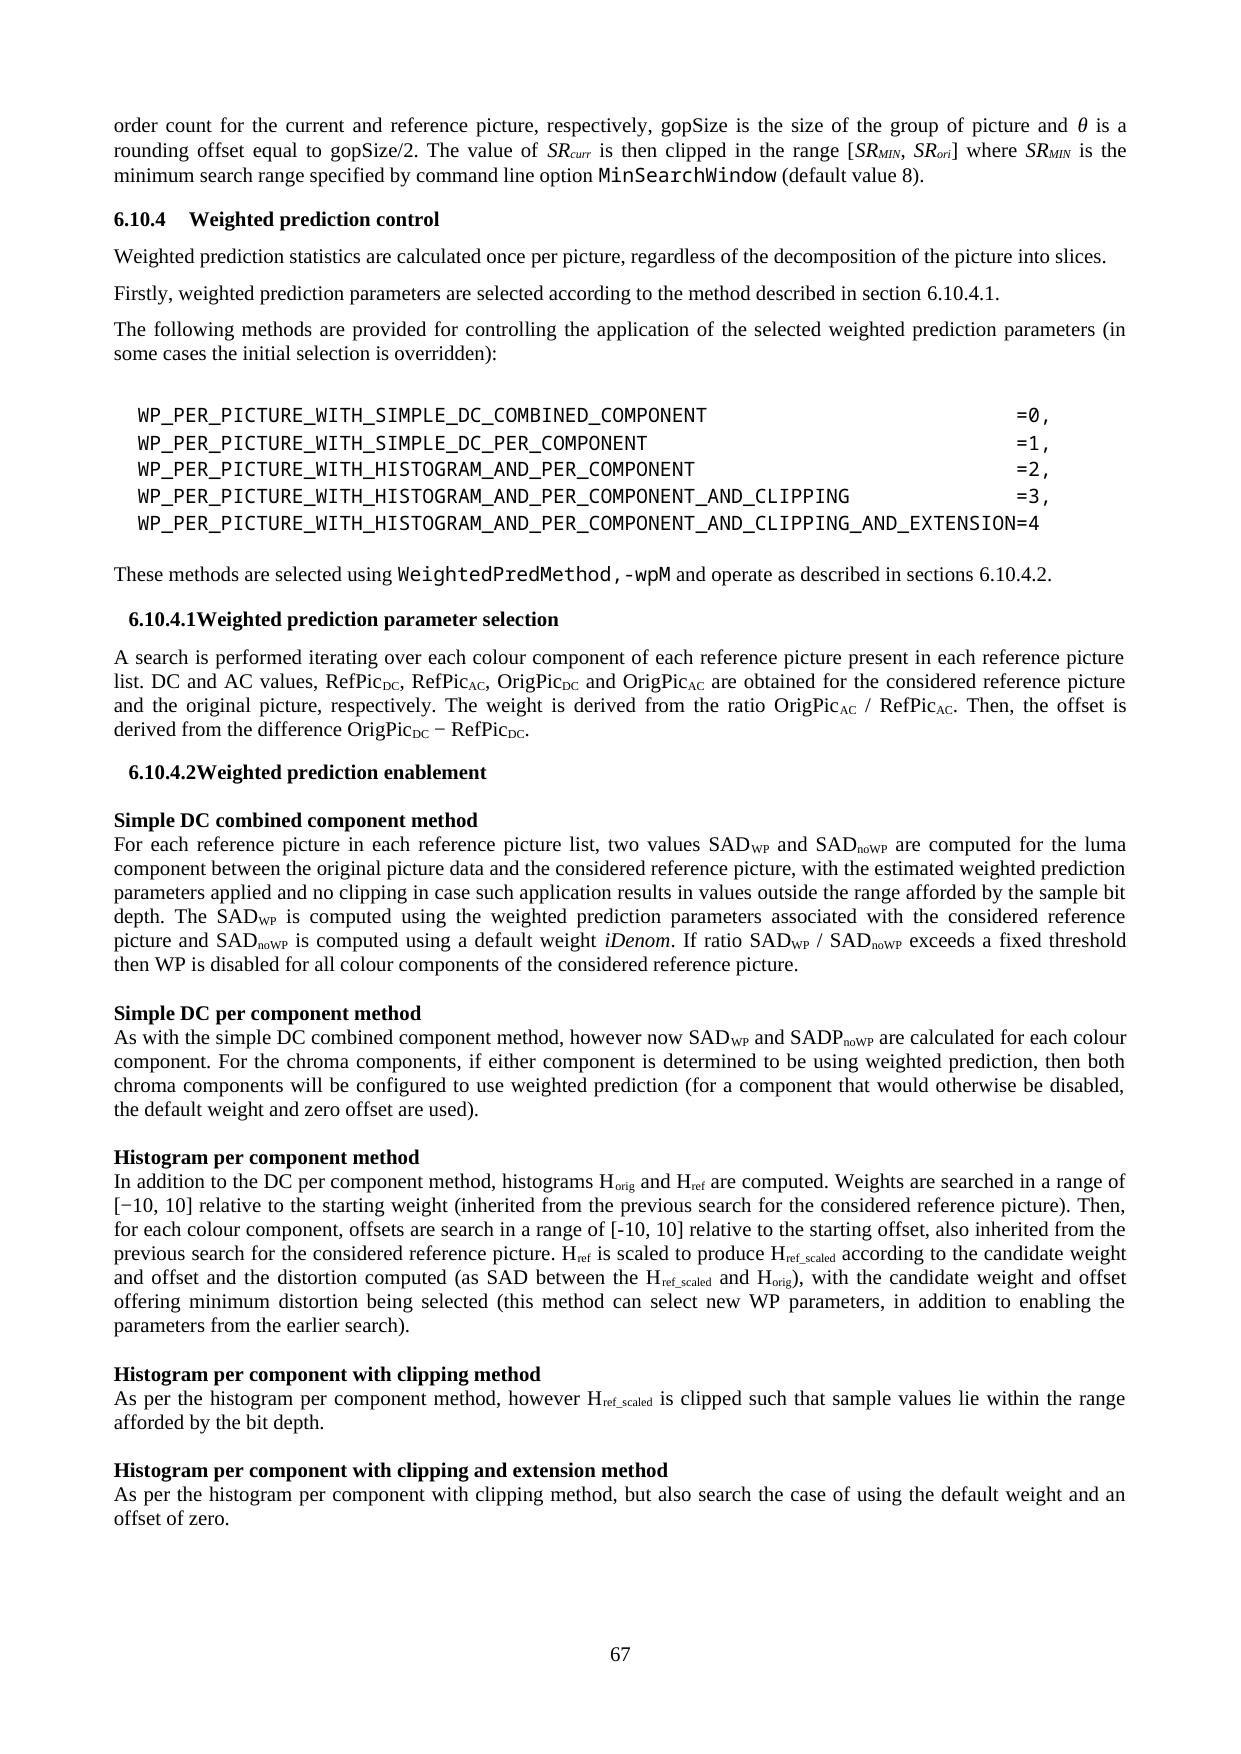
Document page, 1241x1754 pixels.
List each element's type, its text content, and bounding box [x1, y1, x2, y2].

text In addition to the DC per component method, histograms Horig and Href are computed. Weights are searched in a range of [−10, 10] relative to the starting weight (inherited from the previous search for the considered reference picture). Then, for each colour component, offsets are search in a range of [-10, 10] relative to the starting offset, also inherited from the previous search for the considered reference picture. Href is scaled to produce Href_scaled according to the candidate weight and offset and the distortion computed (as SAD between the Href_scaled and Horig), with the candidate weight and offset offering minimum distortion being selected (this method can select new WP parameters, in addition to enabling the parameters from the earlier search). [113, 1169, 1127, 1337]
text For each reference picture in each reference picture list, two values SADWP and SADnoWP are computed for the luma component between the original picture data and the considered reference picture, with the estimated weighted prediction parameters applied and no clipping in case such application results in values outside the range afforded by the sample bit depth. The SADWP is computed using the weighted prediction parameters associated with the considered reference picture and SADnoWP is computed using a default weight iDenom. If ratio SADWP / SADnoWP exceeds a fixed threshold then WP is disabled for all colour components of the considered reference picture. [113, 832, 1127, 976]
text The following methods are provided for controlling the application of the selected weighted prediction parameters (in some cases the initial selection is overridden): [113, 317, 1127, 365]
text Simple DC combined component method [113, 808, 1127, 832]
text A search is performed iterating over each colour component of each reference picture present in each reference picture list. DC and AC values, RefPicDC, RefPicAC, OrigPicDC and OrigPicAC are obtained for the considered reference picture and the original picture, respectively. The weight is derived from the ratio OrigPicAC / RefPicAC. Then, the offset is derived from the difference OrigPicDC − RefPicDC. [113, 645, 1127, 741]
text Histogram per component method [113, 1145, 1127, 1169]
text As with the simple DC combined component method, however now SADWP and SADPnoWP are calculated for each colour component. For the chroma components, if either component is determined to be using weighted prediction, then both chroma components will be configured to use weighted prediction (for a component that would otherwise be disabled, the default weight and zero offset are used). [113, 1024, 1127, 1121]
text WP_PER_PICTURE_WITH_SIMPLE_DC_COMBINED_COMPONENT =0, [113, 402, 1127, 429]
text WP_PER_PICTURE_WITH_HISTOGRAM_AND_PER_COMPONENT_AND_CLIPPING_AND_EXTENSION=4 [113, 510, 1127, 537]
subtitle Weighted prediction enablement [128, 760, 1127, 784]
subtitle Weighted prediction parameter selection [128, 607, 1127, 631]
text Simple DC per component method [113, 1001, 1127, 1024]
text Histogram per component with clipping and extension method [113, 1458, 1127, 1482]
text As per the histogram per component with clipping method, but also search the case of using the default weight and an offset of zero. [113, 1482, 1127, 1530]
text WP_PER_PICTURE_WITH_SIMPLE_DC_PER_COMPONENT =1, [113, 429, 1127, 456]
text These methods are selected using WeightedPredMethod,-wpM and operate as described in sections 6.10.4.2. [113, 561, 1127, 588]
text WP_PER_PICTURE_WITH_HISTOGRAM_AND_PER_COMPONENT =2, [113, 456, 1127, 483]
text Weighted prediction statistics are calculated once per picture, regardless of the decomposition of the picture into slices. [113, 244, 1127, 268]
text As per the histogram per component method, however Href_scaled is clipped such that sample values lie within the range afforded by the bit depth. [113, 1386, 1127, 1434]
subtitle Weighted prediction control [113, 207, 1127, 231]
text Firstly, weighted prediction parameters are selected according to the method described in section 6.10.4.1. [113, 281, 1127, 304]
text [113, 113, 1127, 188]
text WP_PER_PICTURE_WITH_HISTOGRAM_AND_PER_COMPONENT_AND_CLIPPING =3, [113, 483, 1127, 510]
text Histogram per component with clipping method [113, 1361, 1127, 1386]
